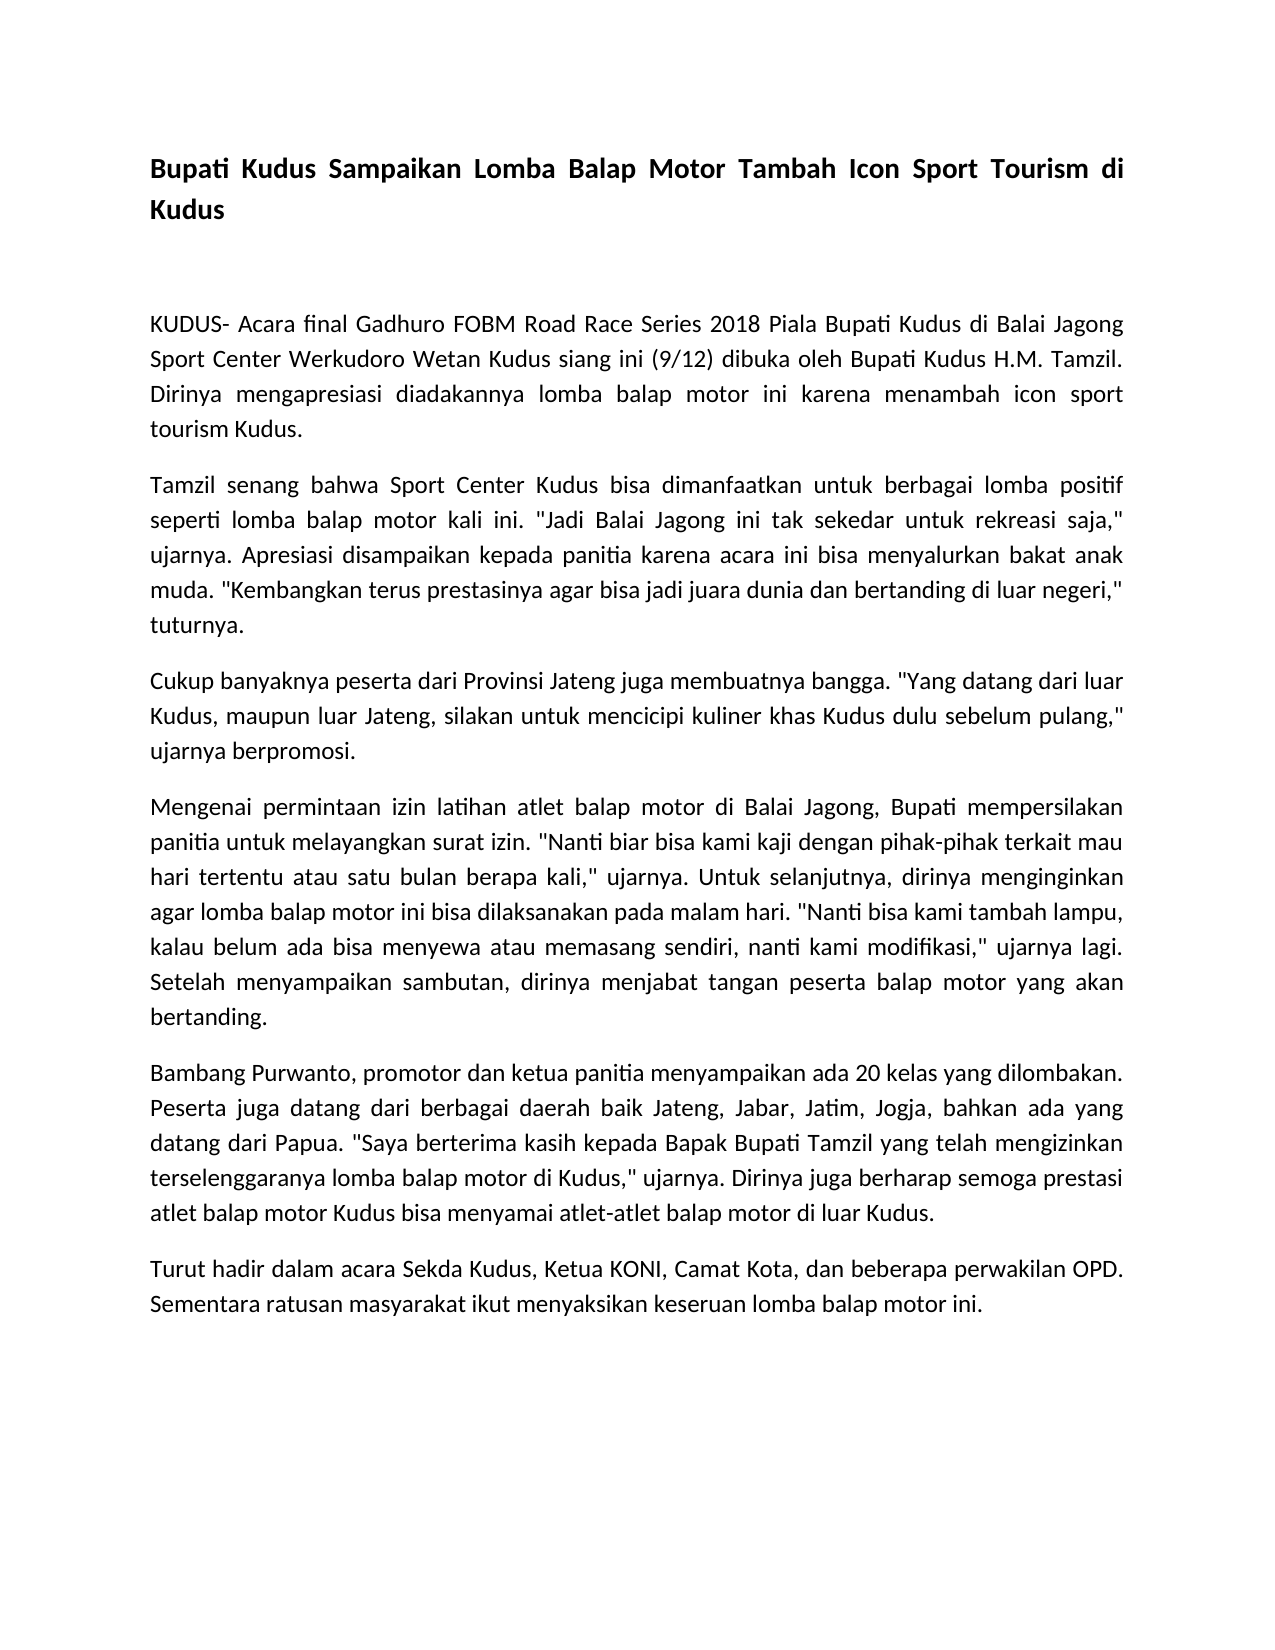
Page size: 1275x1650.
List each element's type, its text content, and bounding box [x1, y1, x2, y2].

text Cukup banyaknya peserta dari Provinsi Jateng juga membuatnya bangga. "Yang datang dari luar Kudus, maupun luar Jateng, silakan untuk mencicipi kuliner khas Kudus dulu sebelum pulang," ujarnya berpromosi. [150, 665, 1125, 766]
text Mengenai permintaan izin latihan atlet balap motor di Balai Jagong, Bupati mempersilakan panitia untuk melayangkan surat izin. "Nanti biar bisa kami kaji dengan pihak-pihak terkait mau hari tertentu atau satu bulan berapa kali," ujarnya. Untuk selanjutnya, dirinya menginginkan agar lomba balap motor ini bisa dilaksanakan pada malam hari. "Nanti bisa kami tambah lampu, kalau belum ada bisa menyewa atau memasang sendiri, nanti kami modifikasi," ujarnya lagi. Setelah menyampaikan sambutan, dirinya menjabat tangan peserta balap motor yang akan bertanding. [150, 791, 1125, 1032]
text Bambang Purwanto, promotor dan ketua panitia menyampaikan ada 20 kelas yang dilombakan. Peserta juga datang dari berbagai daerah baik Jateng, Jabar, Jatim, Jogja, bahkan ada yang datang dari Papua. "Saya berterima kasih kepada Bapak Bupati Tamzil yang telah mengizinkan terselenggaranya lomba balap motor di Kudus," ujarnya. Dirinya juga berharap semoga prestasi atlet balap motor Kudus bisa menyamai atlet-atlet balap motor di luar Kudus. [150, 1057, 1125, 1227]
text Bupati Kudus Sampaikan Lomba Balap Motor Tambah Icon Sport Tourism di Kudus [150, 150, 1125, 227]
text Tamzil senang bahwa Sport Center Kudus bisa dimanfaatkan untuk berbagai lomba positif seperti lomba balap motor kali ini. "Jadi Balai Jagong ini tak sekedar untuk rekreasi saja," ujarnya. Apresiasi disampaikan kepada panitia karena acara ini bisa menyalurkan bakat anak muda. "Kembangkan terus prestasinya agar bisa jadi juara dunia dan bertanding di luar negeri," tuturnya. [150, 469, 1125, 640]
text KUDUS- Acara final Gadhuro FOBM Road Race Series 2018 Piala Bupati Kudus di Balai Jagong Sport Center Werkudoro Wetan Kudus siang ini (9/12) dibuka oleh Bupati Kudus H.M. Tamzil. Dirinya mengapresiasi diadakannya lomba balap motor ini karena menambah icon sport tourism Kudus. [150, 308, 1125, 444]
text Turut hadir dalam acara Sekda Kudus, Ketua KONI, Camat Kota, dan beberapa perwakilan OPD. Sementara ratusan masyarakat ikut menyaksikan keseruan lomba balap motor ini. [150, 1253, 1125, 1318]
